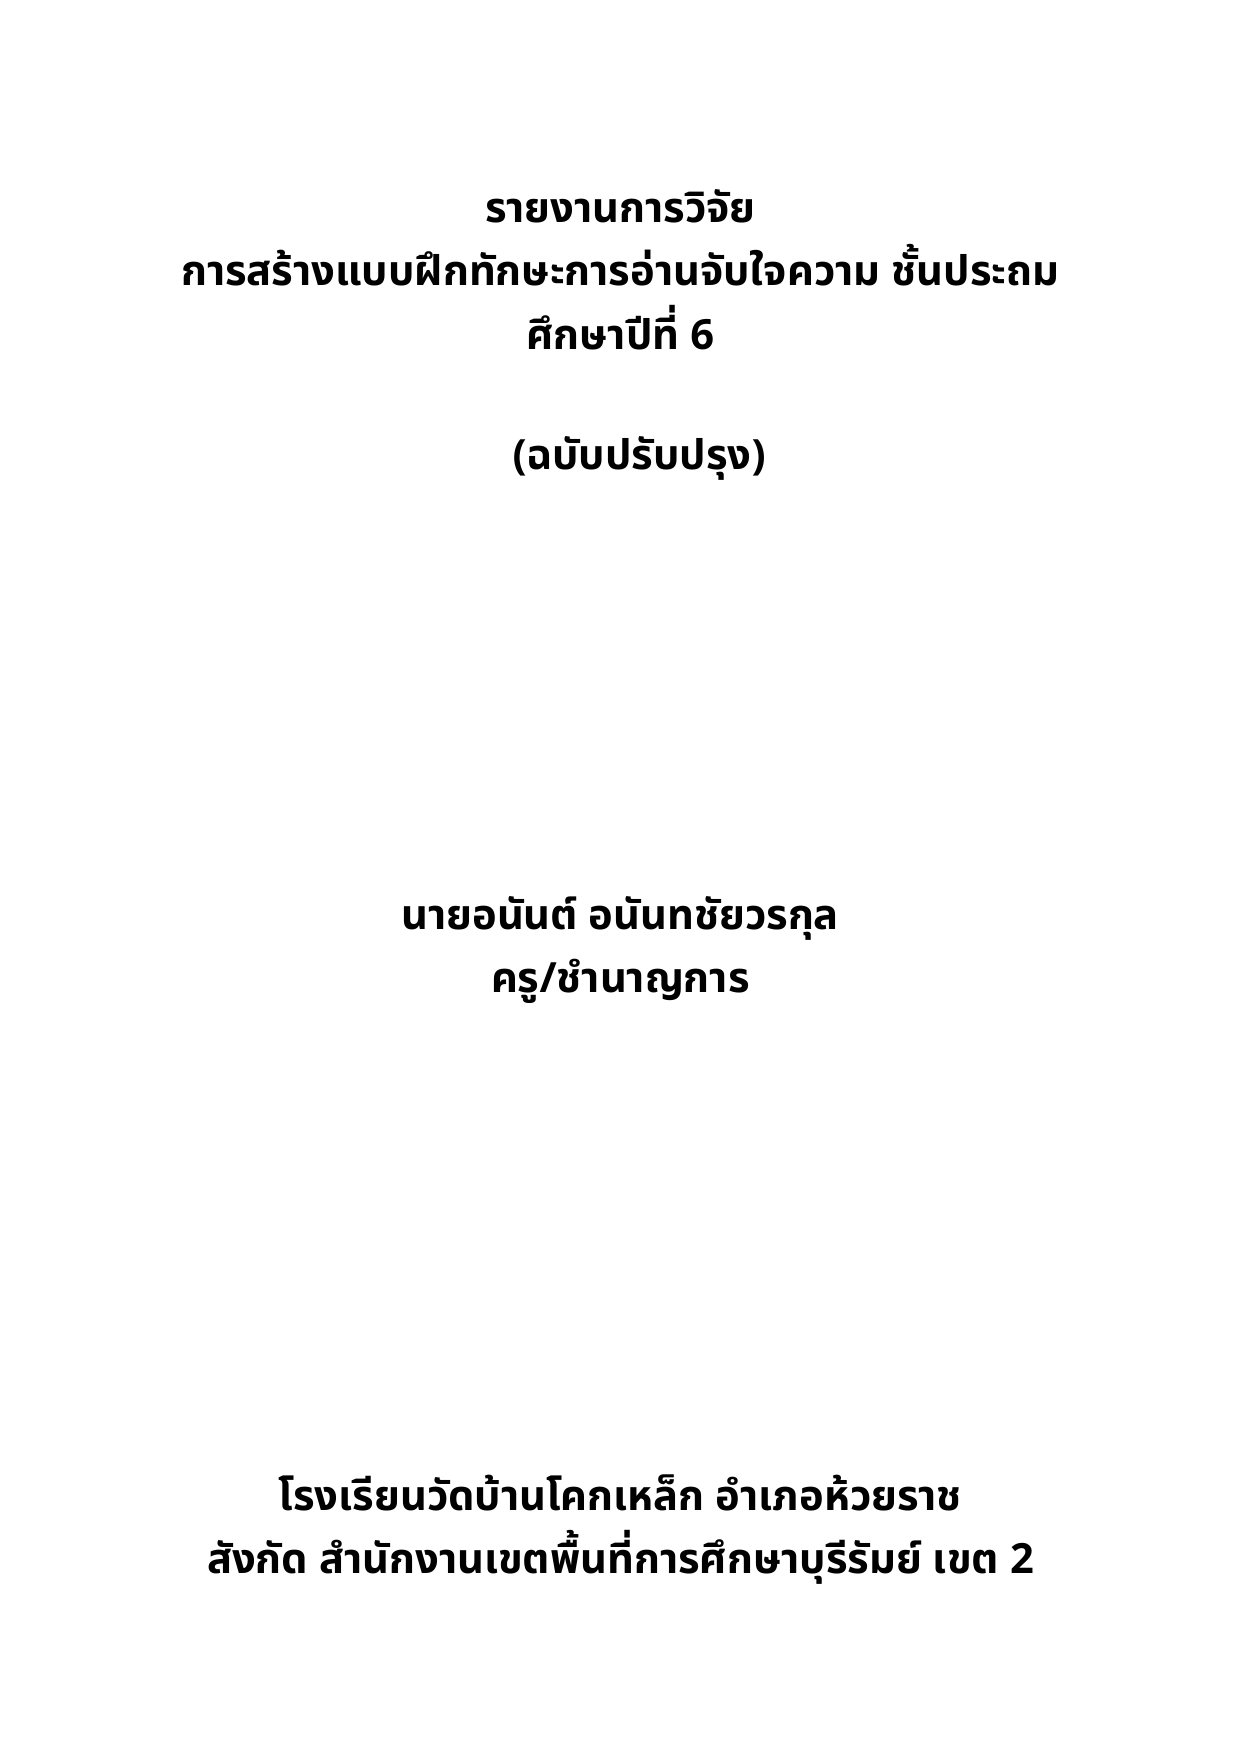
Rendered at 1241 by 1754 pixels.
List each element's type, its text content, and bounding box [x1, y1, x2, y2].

text ครู/ชำนาญการ [150, 948, 1090, 1012]
text สังกัด สำนักงานเขตพื้นที่การศึกษาบุรีรัมย์ เขต 2 [150, 1529, 1090, 1592]
text รายงานการวิจัย [150, 179, 1090, 242]
text การสร้างแบบฝึกทักษะการอ่านจับใจความ ชั้นประถมศึกษาปีที่ 6 [150, 242, 1090, 368]
text โรงเรียนวัดบ้านโคกเหล็ก อำเภอห้วยราช [150, 1466, 1090, 1529]
text นายอนันต์ อนันทชัยวรกุล [150, 885, 1090, 948]
text (ฉบับปรับปรุง) [187, 425, 1090, 488]
